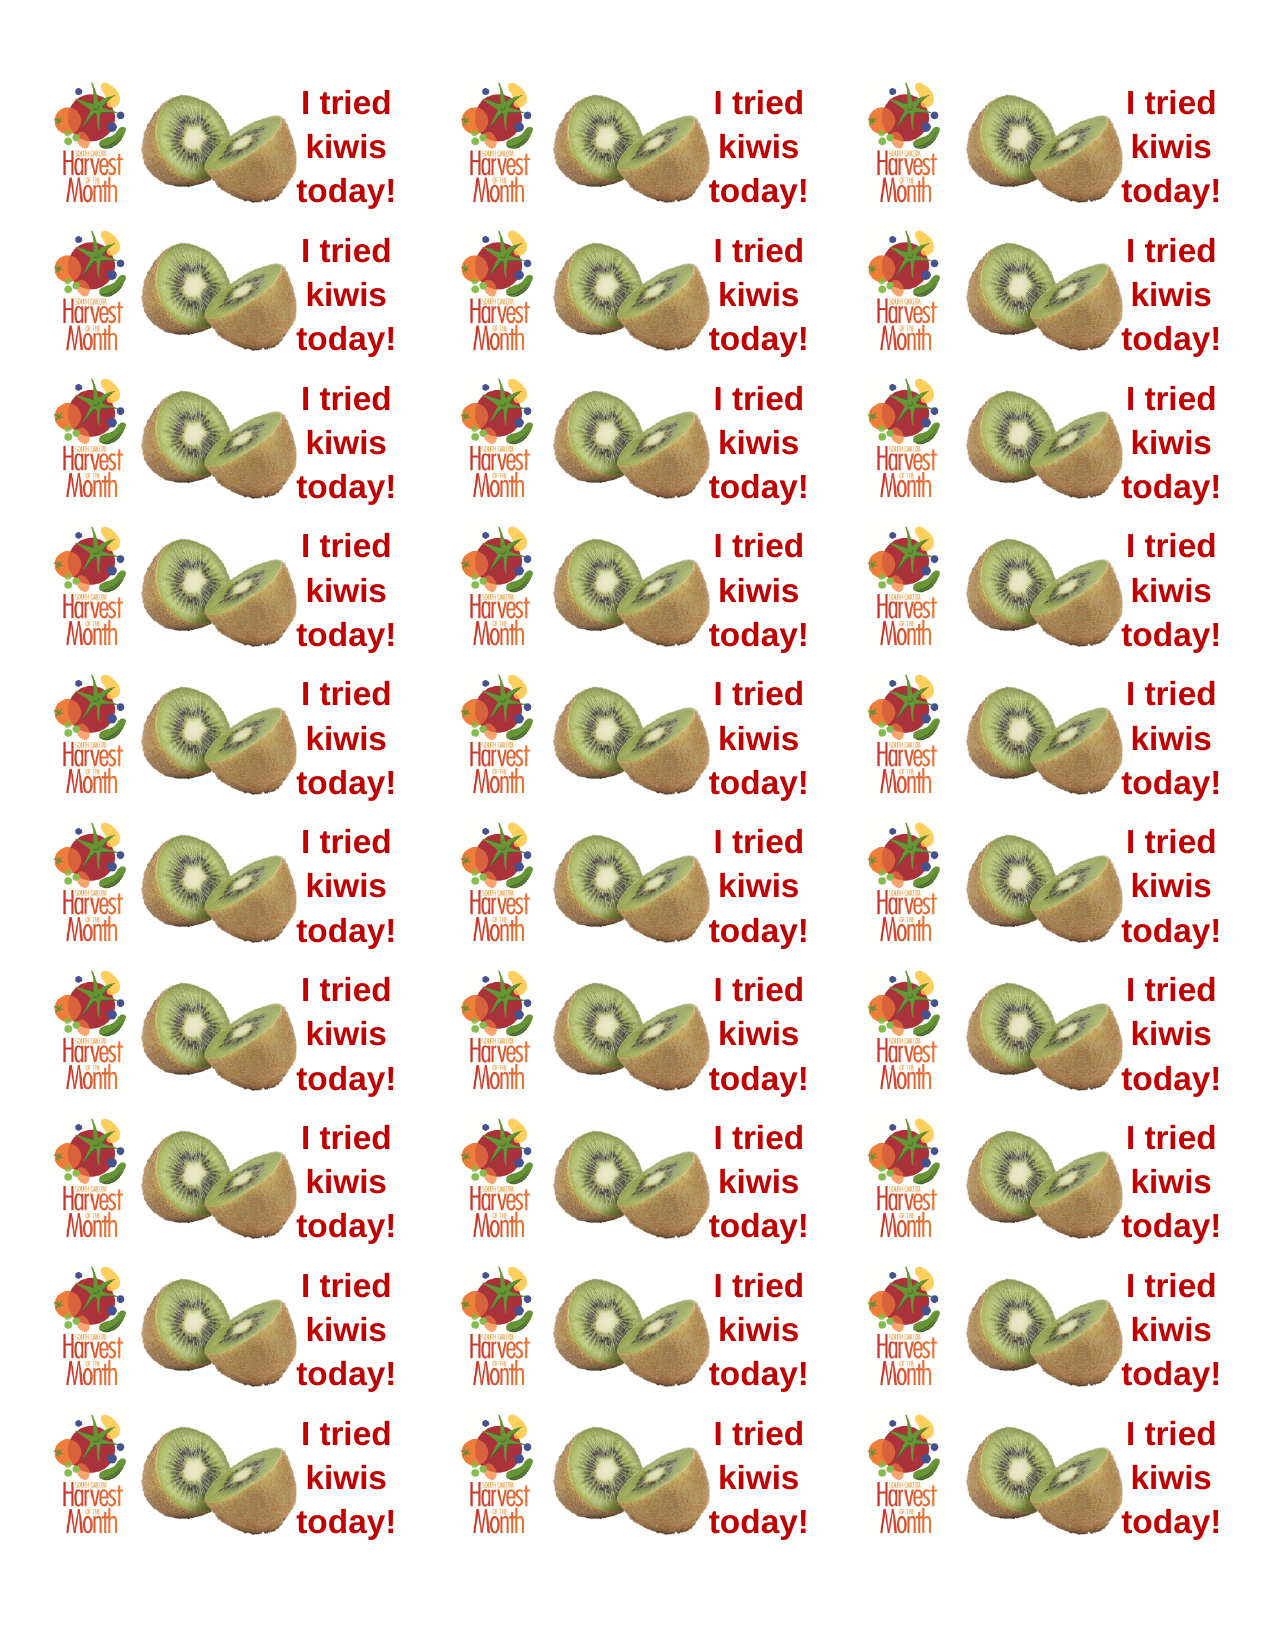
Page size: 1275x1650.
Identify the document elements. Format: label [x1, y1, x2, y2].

picture [863, 518, 943, 652]
table_header [517, 75, 761, 223]
picture [49, 75, 129, 209]
picture [456, 814, 537, 948]
picture [863, 222, 943, 357]
table_cell [517, 223, 761, 371]
picture [547, 977, 715, 1096]
table_cell [29, 1258, 273, 1406]
table_cell [761, 669, 1005, 814]
picture [135, 681, 302, 800]
table_cell [761, 965, 1005, 1110]
table_cell [273, 373, 517, 519]
table_cell [273, 1408, 517, 1554]
table_header [1005, 75, 1248, 223]
picture [863, 75, 943, 209]
picture [547, 90, 715, 208]
table_cell [1005, 1110, 1248, 1258]
picture [135, 385, 302, 504]
picture [547, 533, 715, 652]
picture [456, 962, 537, 1096]
picture [960, 385, 1128, 504]
picture [135, 533, 302, 652]
picture [547, 681, 715, 800]
picture [135, 90, 302, 208]
table_cell [273, 1113, 517, 1258]
table_cell [273, 817, 517, 962]
table_cell [29, 1406, 273, 1554]
picture [49, 962, 129, 1096]
picture [456, 222, 537, 357]
picture [456, 75, 537, 209]
table_cell [29, 519, 273, 667]
picture [49, 1258, 129, 1392]
table_cell [29, 371, 273, 519]
picture [960, 237, 1128, 356]
picture [49, 666, 129, 800]
picture [547, 385, 715, 504]
picture [547, 1273, 715, 1392]
picture [960, 977, 1128, 1096]
table_cell [761, 1113, 1005, 1258]
picture [135, 237, 302, 356]
picture [960, 1273, 1128, 1392]
table_cell [273, 225, 517, 371]
picture [960, 533, 1128, 652]
picture [863, 962, 943, 1096]
table_cell [517, 1110, 761, 1258]
picture [547, 1125, 715, 1244]
table_cell [1005, 963, 1248, 1110]
table_cell [1005, 371, 1248, 519]
picture [49, 1406, 129, 1540]
table_cell [29, 667, 273, 814]
picture [49, 370, 129, 504]
table_cell [273, 669, 517, 814]
table_cell [29, 963, 273, 1110]
table_cell [29, 1110, 273, 1258]
picture [960, 1125, 1128, 1244]
picture [49, 1110, 129, 1244]
table_cell [273, 521, 517, 667]
picture [863, 814, 943, 948]
picture [960, 1421, 1128, 1540]
picture [49, 814, 129, 948]
picture [960, 681, 1128, 800]
picture [547, 1421, 715, 1540]
picture [456, 1258, 537, 1392]
picture [49, 518, 129, 652]
table_cell [761, 1260, 1005, 1406]
table_cell [517, 1406, 761, 1554]
table_cell [1005, 1406, 1248, 1554]
picture [135, 1273, 302, 1392]
table_cell [1005, 223, 1248, 371]
table_cell [1005, 519, 1248, 667]
picture [863, 1258, 943, 1392]
picture [960, 829, 1128, 948]
table_header [29, 75, 273, 223]
table_cell [517, 963, 761, 1110]
table_cell [273, 1260, 517, 1406]
table_cell [517, 371, 761, 519]
picture [863, 1110, 943, 1244]
table_cell [761, 1408, 1005, 1554]
picture [547, 829, 715, 948]
picture [456, 1406, 537, 1540]
table_cell [29, 223, 273, 371]
table_cell [517, 667, 761, 814]
picture [863, 370, 943, 504]
picture [456, 666, 537, 800]
picture [456, 518, 537, 652]
table_header [273, 77, 517, 223]
picture [960, 90, 1128, 208]
table_cell [1005, 815, 1248, 962]
table_cell [1005, 1258, 1248, 1406]
table_cell [29, 815, 273, 962]
table_header [761, 77, 1005, 223]
table_cell [517, 519, 761, 667]
table_cell [273, 965, 517, 1110]
table_cell [761, 373, 1005, 519]
picture [135, 1125, 302, 1244]
picture [863, 1406, 943, 1540]
table_cell [1005, 667, 1248, 814]
table_cell [761, 817, 1005, 962]
picture [456, 1110, 537, 1244]
table_cell [517, 1258, 761, 1406]
picture [49, 222, 129, 357]
picture [456, 370, 537, 504]
picture [863, 666, 943, 800]
table_cell [761, 521, 1005, 667]
picture [135, 1421, 302, 1540]
picture [547, 237, 715, 356]
picture [135, 829, 302, 948]
table_cell [761, 225, 1005, 371]
picture [135, 977, 302, 1096]
table_cell [517, 815, 761, 962]
